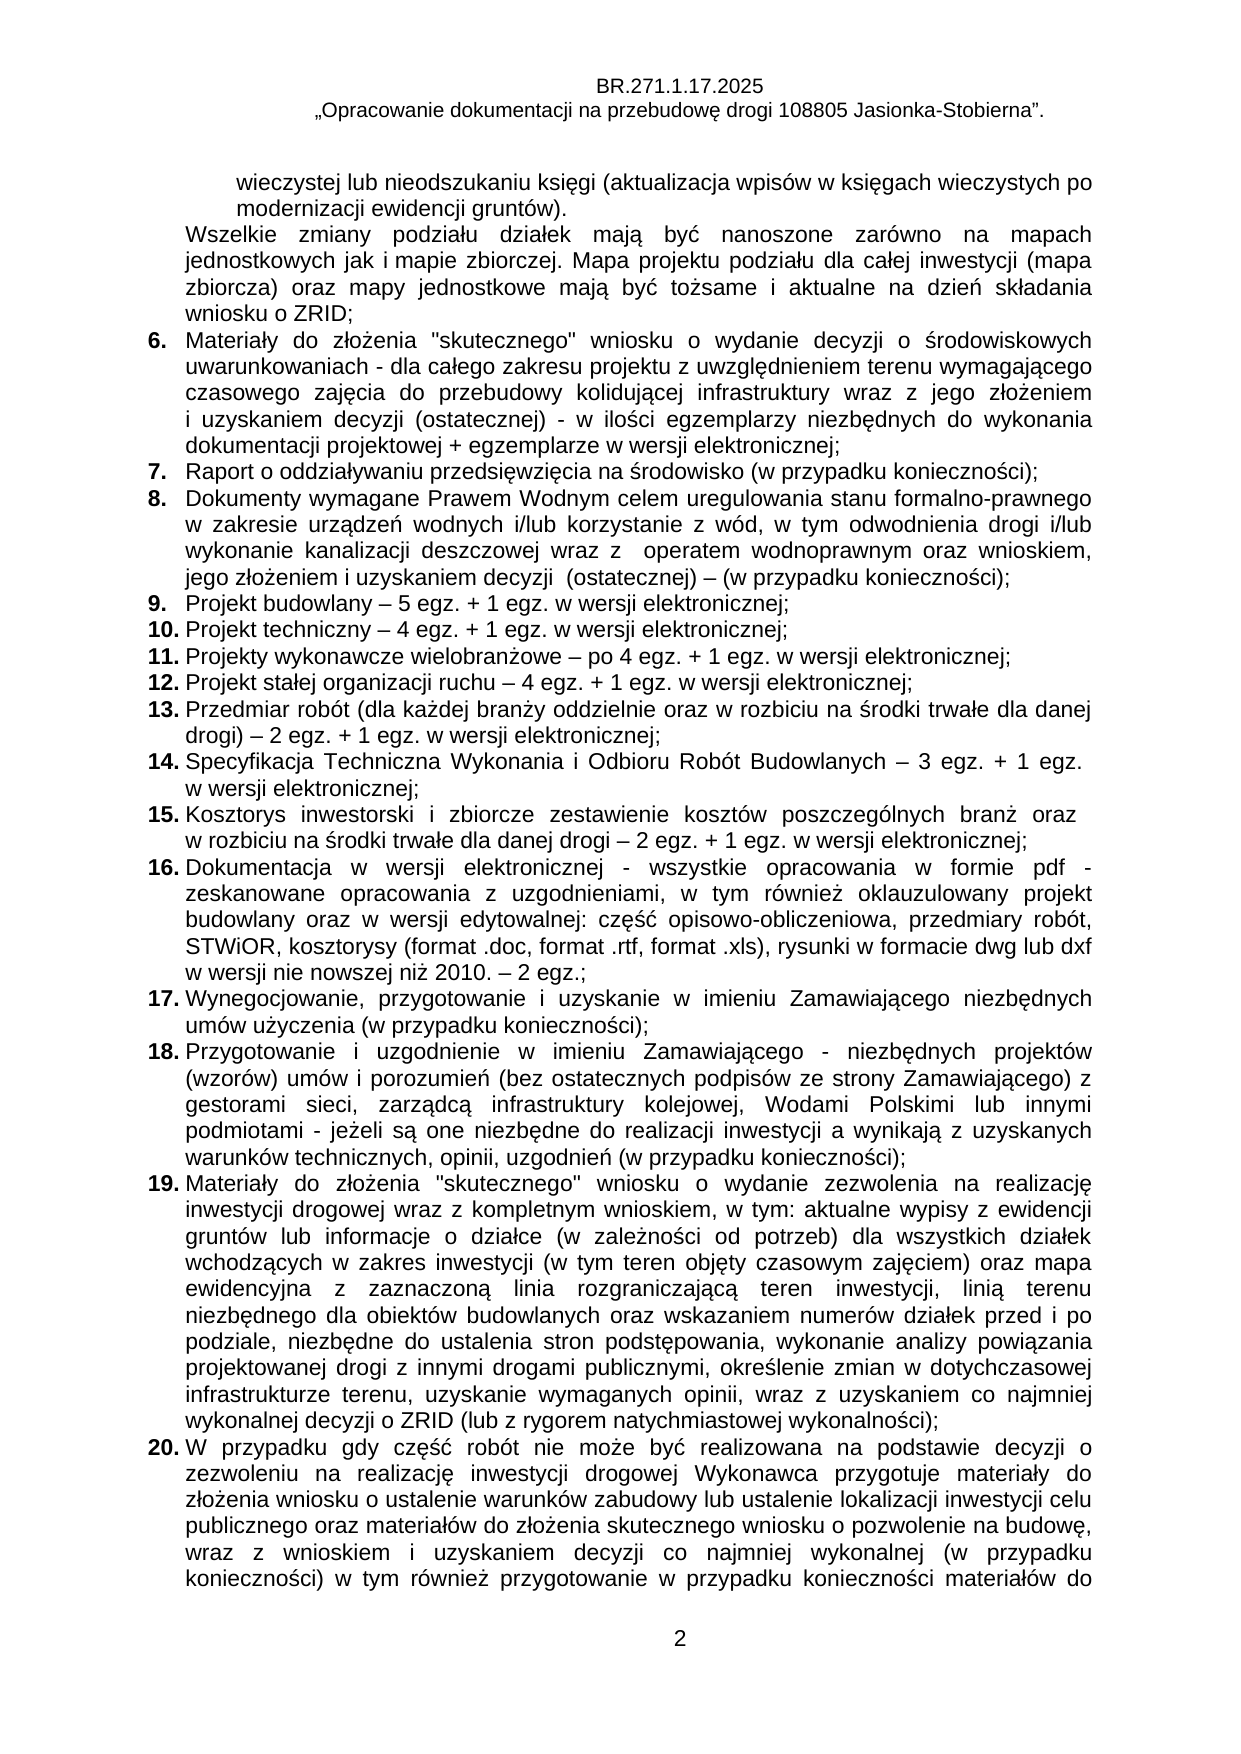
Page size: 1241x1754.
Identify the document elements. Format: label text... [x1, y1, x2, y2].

list Projekt stałej organizacji ruchu – 4 egz. + 1 egz. w wersji elektronicznej; [148, 669, 1093, 696]
list Wszelkie zmiany podziału działek mają być nanoszone zarówno na mapach jednostkowych jak i mapie zbiorczej. Mapa projektu podziału dla całej inwestycji (mapa zbiorcza) oraz mapy jednostkowe mają być tożsame i aktualne na dzień składania wniosku o ZRID; [185, 221, 1093, 327]
list Materiały do złożenia "skutecznego" wniosku o wydanie decyzji o środowiskowych uwarunkowaniach - dla całego zakresu projektu z uwzględnieniem terenu wymagającego czasowego zajęcia do przebudowy kolidującej infrastruktury wraz z jego złożeniem i uzyskaniem decyzji (ostatecznej) - w ilości egzemplarzy niezbędnych do wykonania dokumentacji projektowej + egzemplarze w wersji elektronicznej; [148, 327, 1093, 458]
list Specyfikacja Techniczna Wykonania i Odbioru Robót Budowlanych – 3 egz. + 1 egz. w wersji elektronicznej; [148, 748, 1093, 801]
list Dokumentacja w wersji elektronicznej - wszystkie opracowania w formie pdf - zeskanowane opracowania z uzgodnieniami, w tym również oklauzulowany projekt budowlany oraz w wersji edytowalnej: część opisowo-obliczeniowa, przedmiary robót, STWiOR, kosztorysy (format .doc, format .rtf, format .xls), rysunki w formacie dwg lub dxf w wersji nie nowszej niż 2010. – 2 egz.; [148, 854, 1093, 985]
list Przedmiar robót (dla każdej branży oddzielnie oraz w rozbiciu na środki trwałe dla danej drogi) – 2 egz. + 1 egz. w wersji elektronicznej; [148, 696, 1093, 748]
list Raport o oddziaływaniu przedsięwzięcia na środowisko (w przypadku konieczności); [148, 458, 1093, 485]
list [148, 1433, 1093, 1592]
list Projekty wykonawcze wielobranżowe – po 4 egz. + 1 egz. w wersji elektronicznej; [148, 643, 1093, 669]
list Kosztorys inwestorski i zbiorcze zestawienie kosztów poszczególnych branż oraz w rozbiciu na środki trwałe dla danej drogi – 2 egz. + 1 egz. w wersji elektronicznej; [148, 801, 1093, 854]
list Projekt techniczny – 4 egz. + 1 egz. w wersji elektronicznej; [148, 616, 1093, 643]
list Dokumenty wymagane Prawem Wodnym celem uregulowania stanu formalno-prawnego w zakresie urządzeń wodnych i/lub korzystanie z wód, w tym odwodnienia drogi i/lub wykonanie kanalizacji deszczowej wraz z operatem wodnoprawnym oraz wnioskiem, jego złożeniem i uzyskaniem decyzji (ostatecznej) – (w przypadku konieczności); [148, 485, 1093, 590]
list Materiały do złożenia "skutecznego" wniosku o wydanie zezwolenia na realizację inwestycji drogowej wraz z kompletnym wnioskiem, w tym: aktualne wypisy z ewidencji gruntów lub informacje o działce (w zależności od potrzeb) dla wszystkich działek wchodzących w zakres inwestycji (w tym teren objęty czasowym zajęciem) oraz mapa ewidencyjna z zaznaczoną linia rozgraniczającą teren inwestycji, linią terenu niezbędnego dla obiektów budowlanych oraz wskazaniem numerów działek przed i po podziale, niezbędne do ustalenia stron podstępowania, wykonanie analizy powiązania projektowanej drogi z innymi drogami publicznymi, określenie zmian w dotychczasowej infrastrukturze terenu, uzyskanie wymaganych opinii, wraz z uzyskaniem co najmniej wykonalnej decyzji o ZRID (lub z rygorem natychmiastowej wykonalności); [148, 1170, 1093, 1433]
list Wynegocjowanie, przygotowanie i uzyskanie w imieniu Zamawiającego niezbędnych umów użyczenia (w przypadku konieczności); [148, 985, 1093, 1038]
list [192, 168, 1093, 221]
list Projekt budowlany – 5 egz. + 1 egz. w wersji elektronicznej; [148, 590, 1093, 616]
list Przygotowanie i uzgodnienie w imieniu Zamawiającego - niezbędnych projektów (wzorów) umów i porozumień (bez ostatecznych podpisów ze strony Zamawiającego) z gestorami sieci, zarządcą infrastruktury kolejowej, Wodami Polskimi lub innymi podmiotami - jeżeli są one niezbędne do realizacji inwestycji a wynikają z uzyskanych warunków technicznych, opinii, uzgodnień (w przypadku konieczności); [148, 1038, 1093, 1170]
